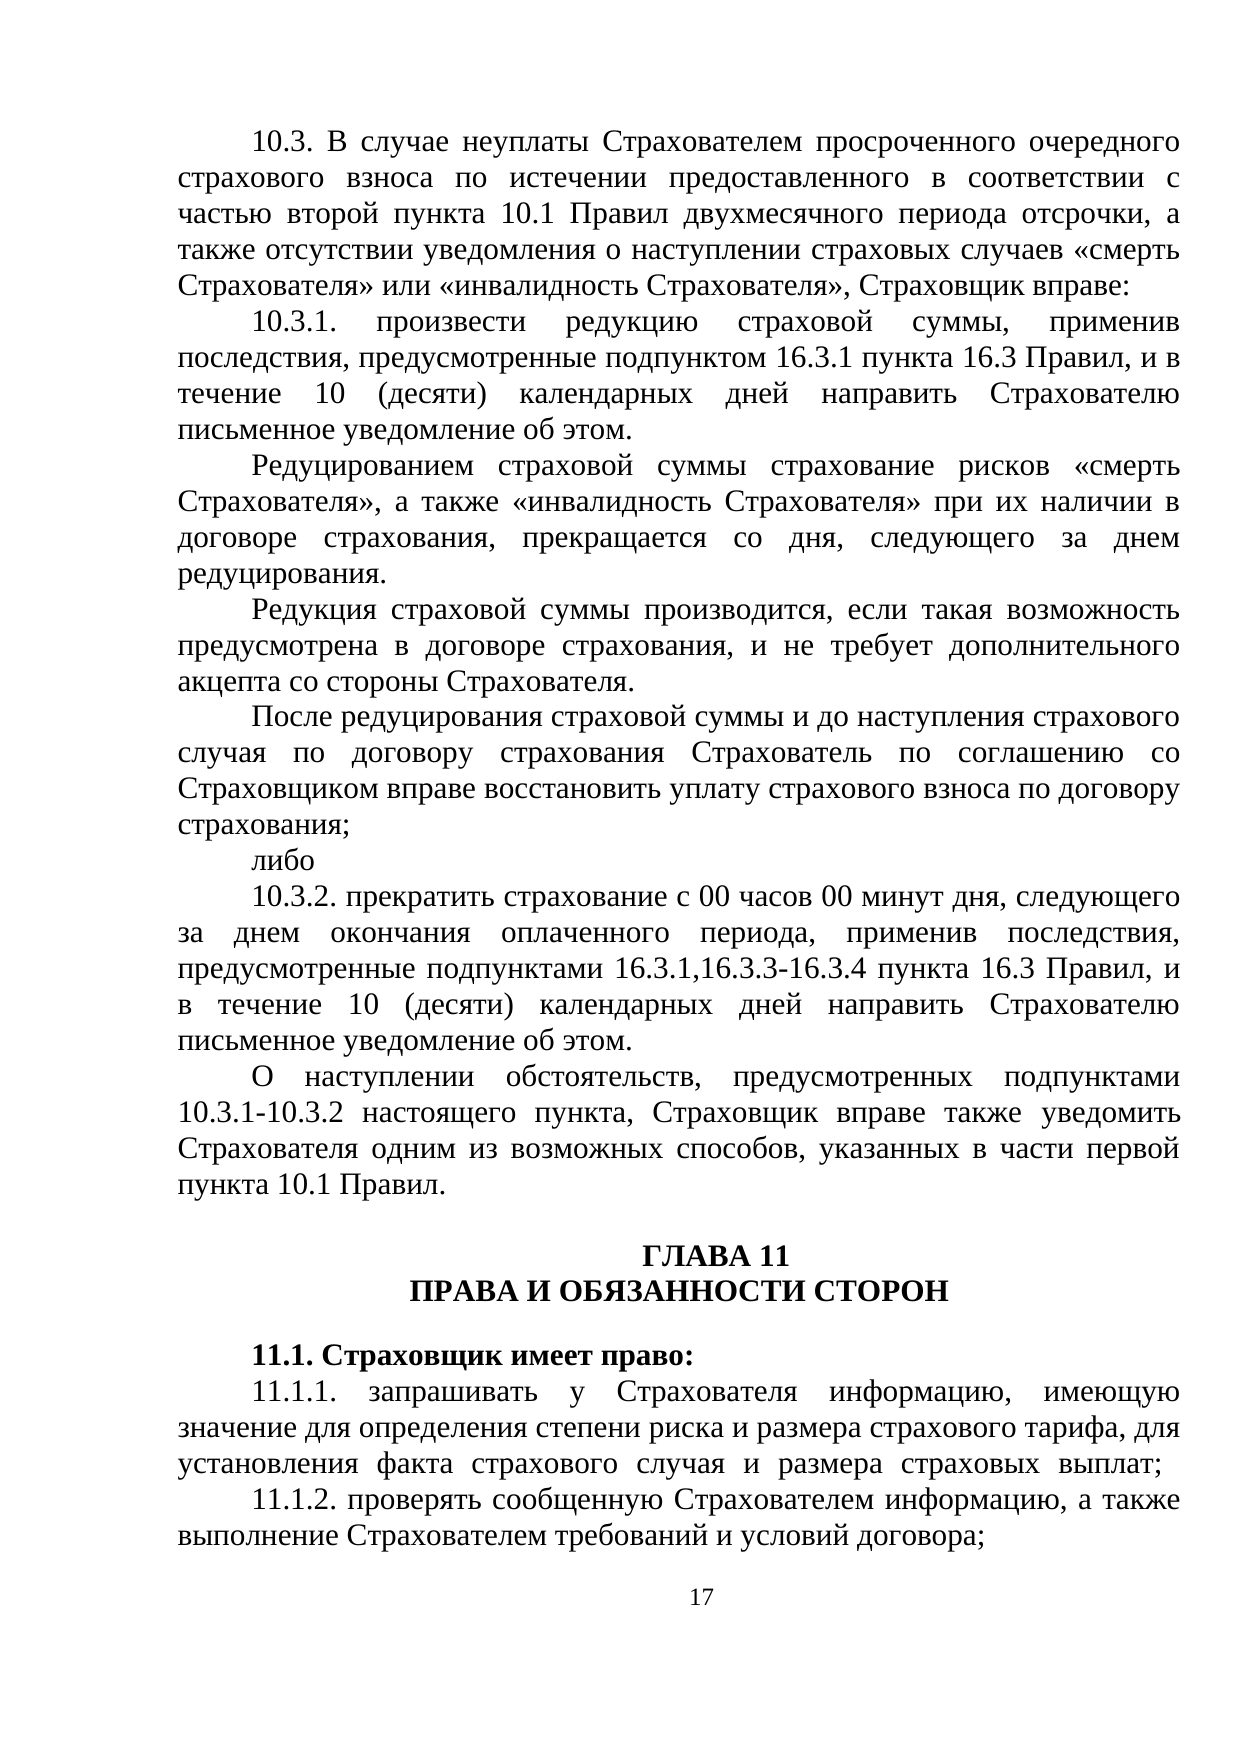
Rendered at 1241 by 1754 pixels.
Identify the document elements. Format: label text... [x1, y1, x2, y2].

text О наступлении обстоятельств, предусмотренных подпунктами 10.3.1-10.3.2 настоящего пункта, Страховщик вправе также уведомить Страхователя одним из возможных способов, указанных в части первой пункта 10.1 Правил. [177, 1057, 1181, 1201]
text либо [177, 841, 1181, 877]
text 10.3.2. прекратить страхование с 00 часов 00 минут дня, следующего за днем окончания оплаченного периода, применив последствия, предусмотренные подпунктами 16.3.1,16.3.3-16.3.4 пункта 16.3 Правил, и в течение 10 (десяти) календарных дней направить Страхователю письменное уведомление об этом. [177, 877, 1181, 1057]
text Редуцированием страховой суммы страхование рисков «смерть Страхователя», а также «инвалидность Страхователя» при их наличии в договоре страхования, прекращается со дня, следующего за днем редуцирования. [177, 446, 1181, 590]
text 10.3. В случае неуплаты Страхователем просроченного очередного страхового взноса по истечении предоставленного в соответствии с частью второй пункта 10.1 Правил двухмесячного периода отсрочки, а также отсутствии уведомления о наступлении страховых случаев «смерть Страхователя» или «инвалидность Страхователя», Страховщик вправе: [177, 123, 1181, 302]
text После редуцирования страховой суммы и до наступления страхового случая по договору страхования Страхователь по соглашению со Страховщиком вправе восстановить уплату страхового взноса по договору страхования; [177, 698, 1181, 841]
subtitle ГЛАВА 11 ПРАВА И ОБЯЗАННОСТИ СТОРОН [177, 1237, 1181, 1309]
text Редукция страховой суммы производится, если такая возможность предусмотрена в договоре страхования, и не требует дополнительного акцепта со стороны Страхователя. [177, 590, 1181, 698]
text 10.3.1. произвести редукцию страховой суммы, применив последствия, предусмотренные подпунктом 16.3.1 пункта 16.3 Правил, и в течение 10 (десяти) календарных дней направить Страхователю письменное уведомление об этом. [177, 302, 1181, 446]
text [177, 1373, 1181, 1552]
text 11.1. Страховщик имеет право: [177, 1337, 1181, 1373]
